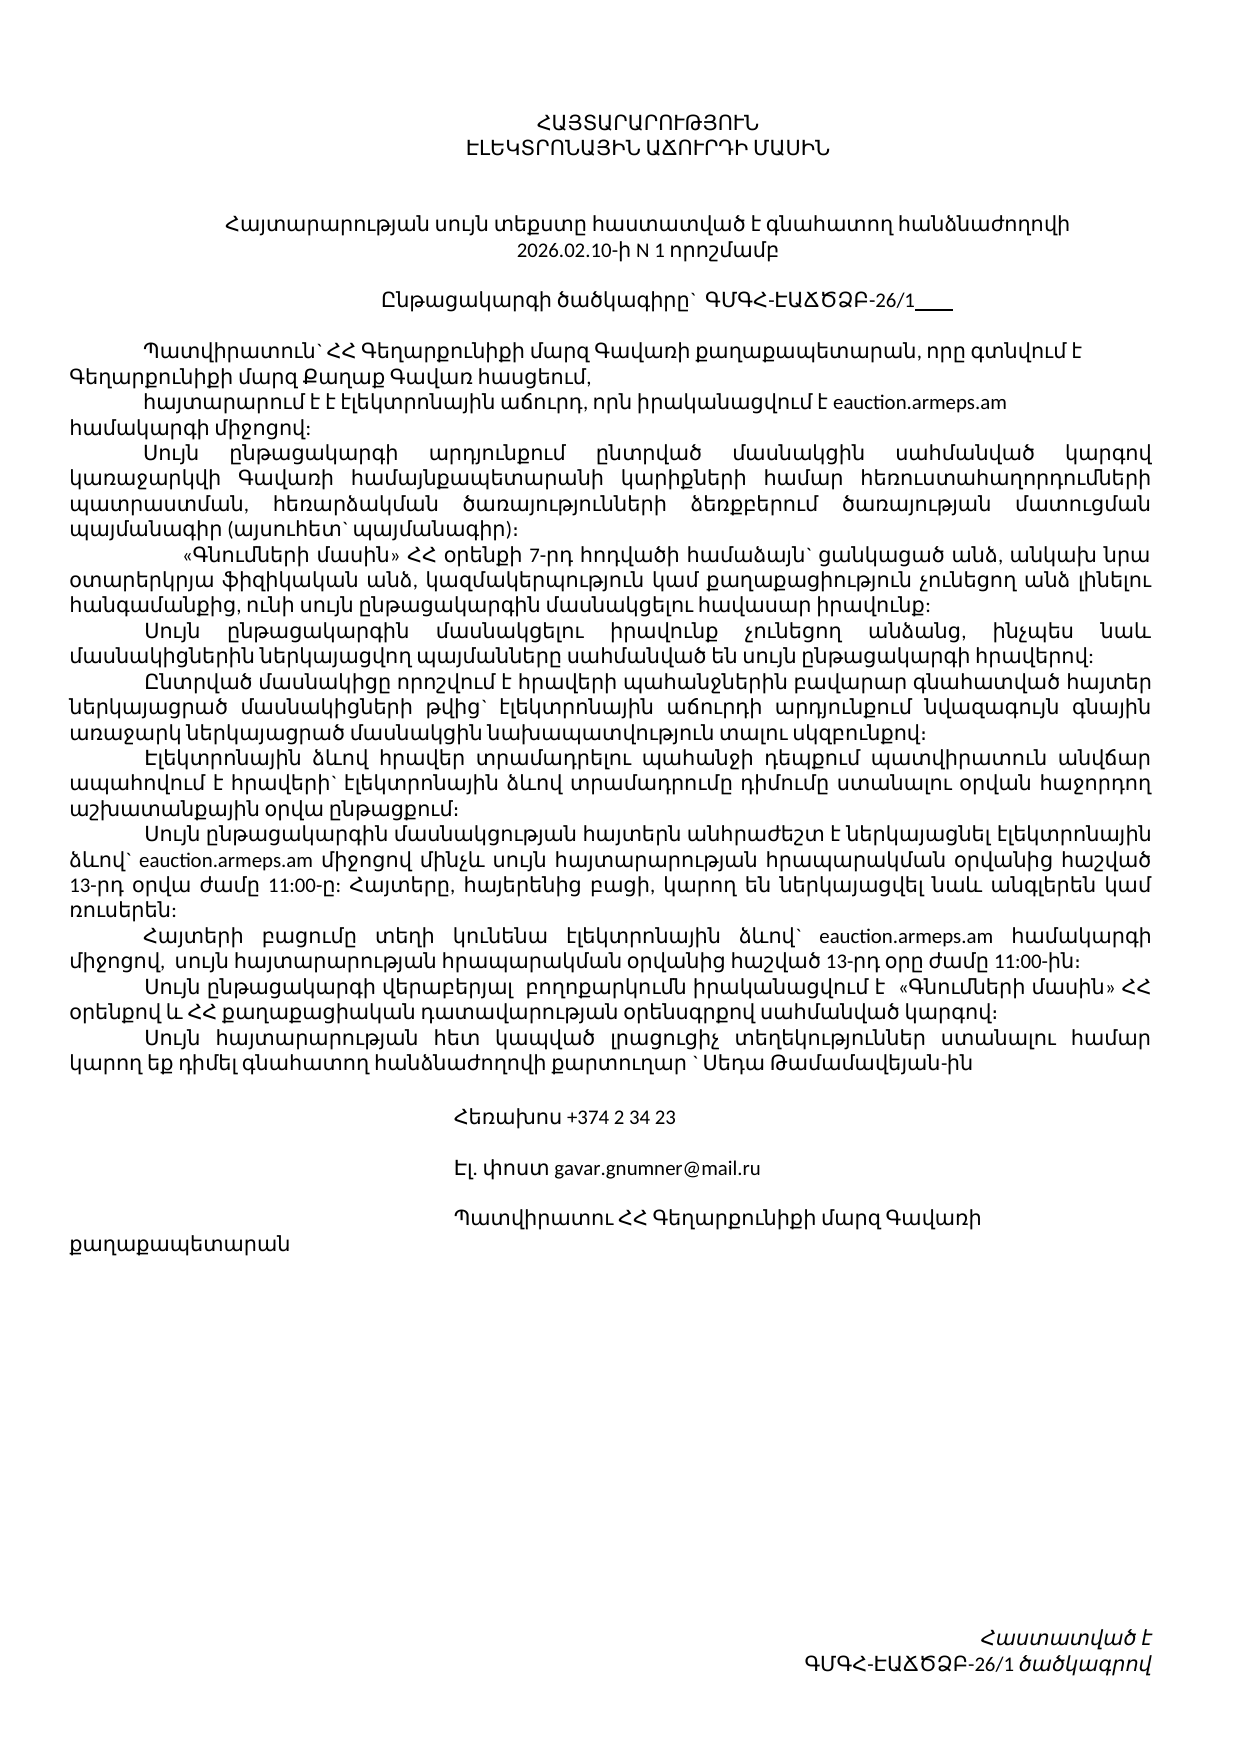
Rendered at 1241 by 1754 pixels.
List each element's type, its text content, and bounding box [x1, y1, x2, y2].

text Հեռախոս +374 2 34 23 [69, 1104, 1152, 1129]
text Պատվիրատու ՀՀ Գեղարքունիքի մարզ Գավառի քաղաքապետարան [69, 1206, 1152, 1256]
text ՀԱՅՏԱՐԱՐՈՒԹՅՈՒՆ [69, 110, 1152, 135]
text Էլ. փոստ gavar.gnumner@mail.ru [69, 1155, 1152, 1180]
text Էլեկտրոնային ձևով հրավեր տրամադրելու պահանջի դեպքում պատվիրատուն անվճար ապահովում է հրավերի` էլեկտրոնային ձևով տրամադրումը դիմումը ստանալու օրվան հաջորդող աշխատանքային օրվա ընթացքում։ [69, 745, 1152, 821]
text Ընթացակարգի ծածկագիրը` ԳՄԳՀ-ԷԱՃԾՁԲ-26/1 [69, 288, 1152, 313]
text Պատվիրատուն` ՀՀ Գեղարքունիքի մարզ Գավառի քաղաքապետարան, որը գտնվում է Գեղարքունիքի մարզ Քաղաք Գավառ հասցեում, [69, 338, 1152, 389]
text Հայտարարության սույն տեքստը հաստատված է գնահատող հանձնաժողովի [69, 211, 1152, 237]
text Սույն հայտարարության հետ կապված լրացուցիչ տեղեկություններ ստանալու համար կարող եք դիմել գնահատող հանձնաժողովի քարտուղար ` Սեդա Թամամավեյան-ին [69, 1025, 1152, 1076]
text Սույն ընթացակարգին մասնակցության հայտերն անհրաժեշտ է ներկայացնել էլեկտրոնային ձևով` eauction.armeps.am միջոցով մինչև սույն հայտարարության հրապարակման օրվանից հաշված 13-րդ օրվա ժամը 11:00-ը: Հայտերը, հայերենից բացի, կարող են ներկայացվել նաև անգլերեն կամ ռուսերեն: [69, 821, 1152, 923]
text «Գնումների մասին» ՀՀ օրենքի 7-րդ հոդվածի համաձայն` ցանկացած անձ, անկախ նրա օտարերկրյա ֆիզիկական անձ, կազմակերպություն կամ քաղաքացիություն չունեցող անձ լինելու հանգամանքից, ունի սույն ընթացակարգին մասնակցելու հավասար իրավունք: [69, 542, 1152, 618]
text 2026.02.10 -ի N 1 որոշմամբ [69, 237, 1152, 262]
text Ընտրված մասնակիցը որոշվում է հրավերի պահանջներին բավարար գնահատված հայտեր ներկայացրած մասնակիցների թվից` էլեկտրոնային աճուրդի արդյունքում նվազագույն գնային առաջարկ ներկայացրած մասնակցին նախապատվություն տալու սկզբունքով։ [69, 669, 1152, 745]
text ԷԼԵԿՏՐՈՆԱՅԻՆ ԱՃՈՒՐԴԻ ՄԱՍԻՆ [69, 135, 1152, 161]
text Սույն ընթացակարգին մասնակցելու իրավունք չունեցող անձանց, ինչպես նաև մասնակիցներին ներկայացվող պայմանները սահմանված են սույն ընթացակարգի հրավերով: [69, 618, 1152, 669]
text Հաստատված է [69, 1625, 1152, 1651]
text Սույն ընթացակարգի վերաբերյալ բողոքարկումն իրականացվում է «Գնումների մասին» ՀՀ օրենքով և ՀՀ քաղաքացիական դատավարության օրենսգրքով սահմանված կարգով։ [69, 974, 1152, 1025]
text հայտարարում է է էլեկտրոնային աճուրդ, որն իրականացվում է eauction.armeps.am համակարգի միջոցով: [69, 389, 1152, 440]
text ԳՄԳՀ-ԷԱՃԾՁԲ-26/1 ծածկագրով [69, 1651, 1152, 1676]
text Սույն ընթացակարգի արդյունքում ընտրված մասնակցին սահմանված կարգով կառաջարկվի Գավառի համայնքապետարանի կարիքների համար հեռուստահաղորդումների պատրաստման, հեռարձակման ծառայությունների ձեռքբերում ծառայության մատուցման պայմանագիր (այսուհետ` պայմանագիր)։ [69, 440, 1152, 542]
text Հայտերի բացումը տեղի կունենա էլեկտրոնային ձևով` eauction.armeps.am համակարգի միջոցով, սույն հայտարարության հրապարակման օրվանից հաշված 13-րդ օրը ժամը 11:00-ին։ [69, 923, 1152, 974]
